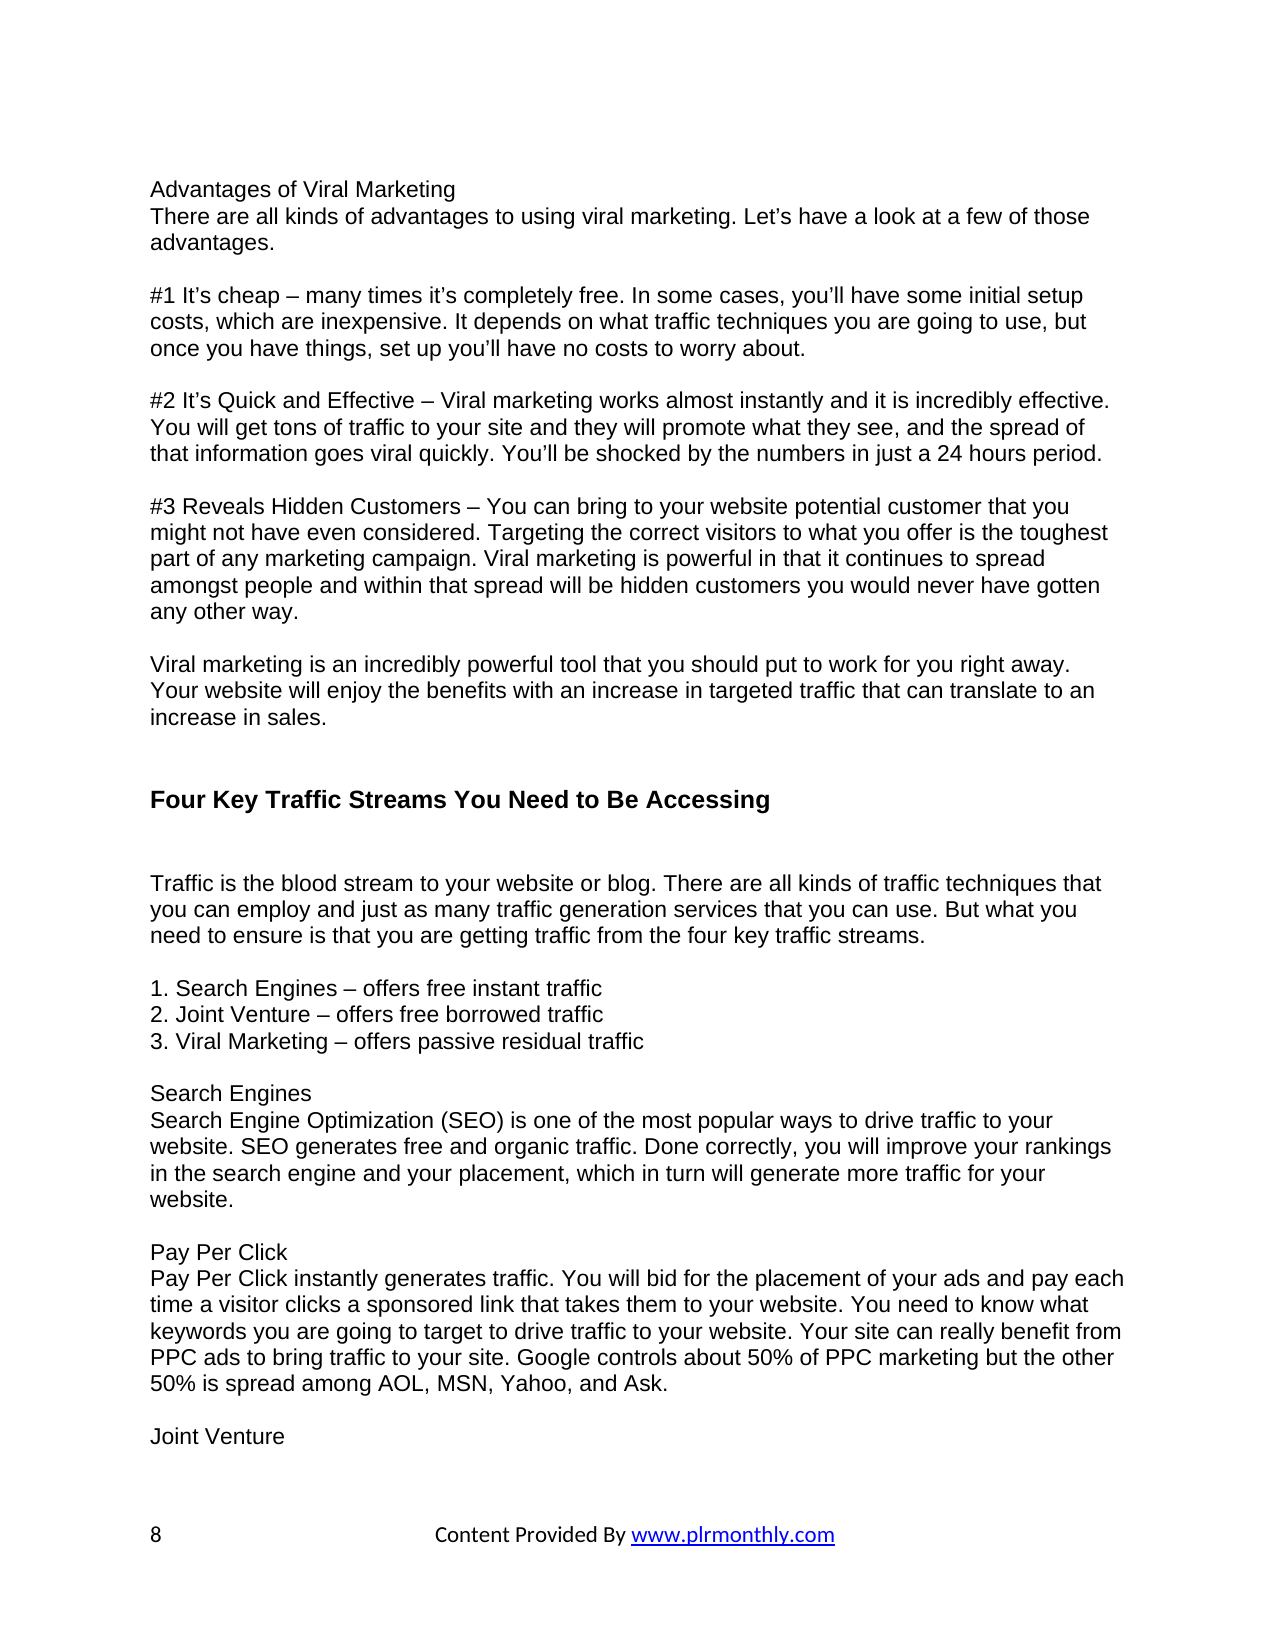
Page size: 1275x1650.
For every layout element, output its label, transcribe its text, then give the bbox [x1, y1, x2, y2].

text Search Engine Optimization (SEO) is one of the most popular ways to drive traffic to your website. SEO generates free and organic traffic. Done correctly, you will improve your rankings in the search engine and your placement, which in turn will generate more traffic for your website. [150, 1107, 1125, 1212]
text 3. Viral Marketing – offers passive residual traffic [150, 1028, 1125, 1054]
text Pay Per Click instantly generates traffic. You will bid for the placement of your ads and pay each time a visitor clicks a sponsored link that takes them to your website. You need to know what keywords you are going to target to drive traffic to your website. Your site can really benefit from PPC ads to bring traffic to your site. Google controls about 50% of PPC marketing but the other 50% is spread among AOL, MSN, Yahoo, and Ask. [150, 1265, 1125, 1397]
text Search Engines [150, 1080, 1125, 1107]
text Viral marketing is an incredibly powerful tool that you should put to work for you right away. Your website will enjoy the benefits with an increase in targeted traffic that can translate to an increase in sales. [150, 651, 1125, 730]
subtitle Four Key Traffic Streams You Need to Be Accessing [150, 785, 1125, 814]
text #2 It’s Quick and Effective – Viral marketing works almost instantly and it is incredibly effective. You will get tons of traffic to your site and they will promote what they see, and the spread of that information goes viral quickly. You’ll be shocked by the numbers in just a 24 hours period. [150, 387, 1125, 466]
text 2. Joint Venture – offers free borrowed traffic [150, 1001, 1125, 1028]
text #1 It’s cheap – many times it’s completely free. In some cases, you’ll have some initial setup costs, which are inexpensive. It depends on what traffic techniques you are going to use, but once you have things, set up you’ll have no costs to worry about. [150, 282, 1125, 361]
text #3 Reveals Hidden Customers – You can bring to your website potential customer that you might not have even considered. Targeting the correct visitors to what you offer is the toughest part of any marketing campaign. Viral marketing is powerful in that it continues to spread amongst people and within that spread will be hidden customers you would never have gotten any other way. [150, 493, 1125, 624]
text 1. Search Engines – offers free instant traffic [150, 975, 1125, 1001]
text Joint Venture [150, 1423, 1125, 1449]
text Advantages of Viral Marketing [150, 176, 1125, 203]
text There are all kinds of advantages to using viral marketing. Let’s have a look at a few of those advantages. [150, 203, 1125, 255]
text Pay Per Click [150, 1238, 1125, 1265]
text Traffic is the blood stream to your website or blog. There are all kinds of traffic techniques that you can employ and just as many traffic generation services that you can use. But what you need to ensure is that you are getting traffic from the four key traffic streams. [150, 869, 1125, 949]
